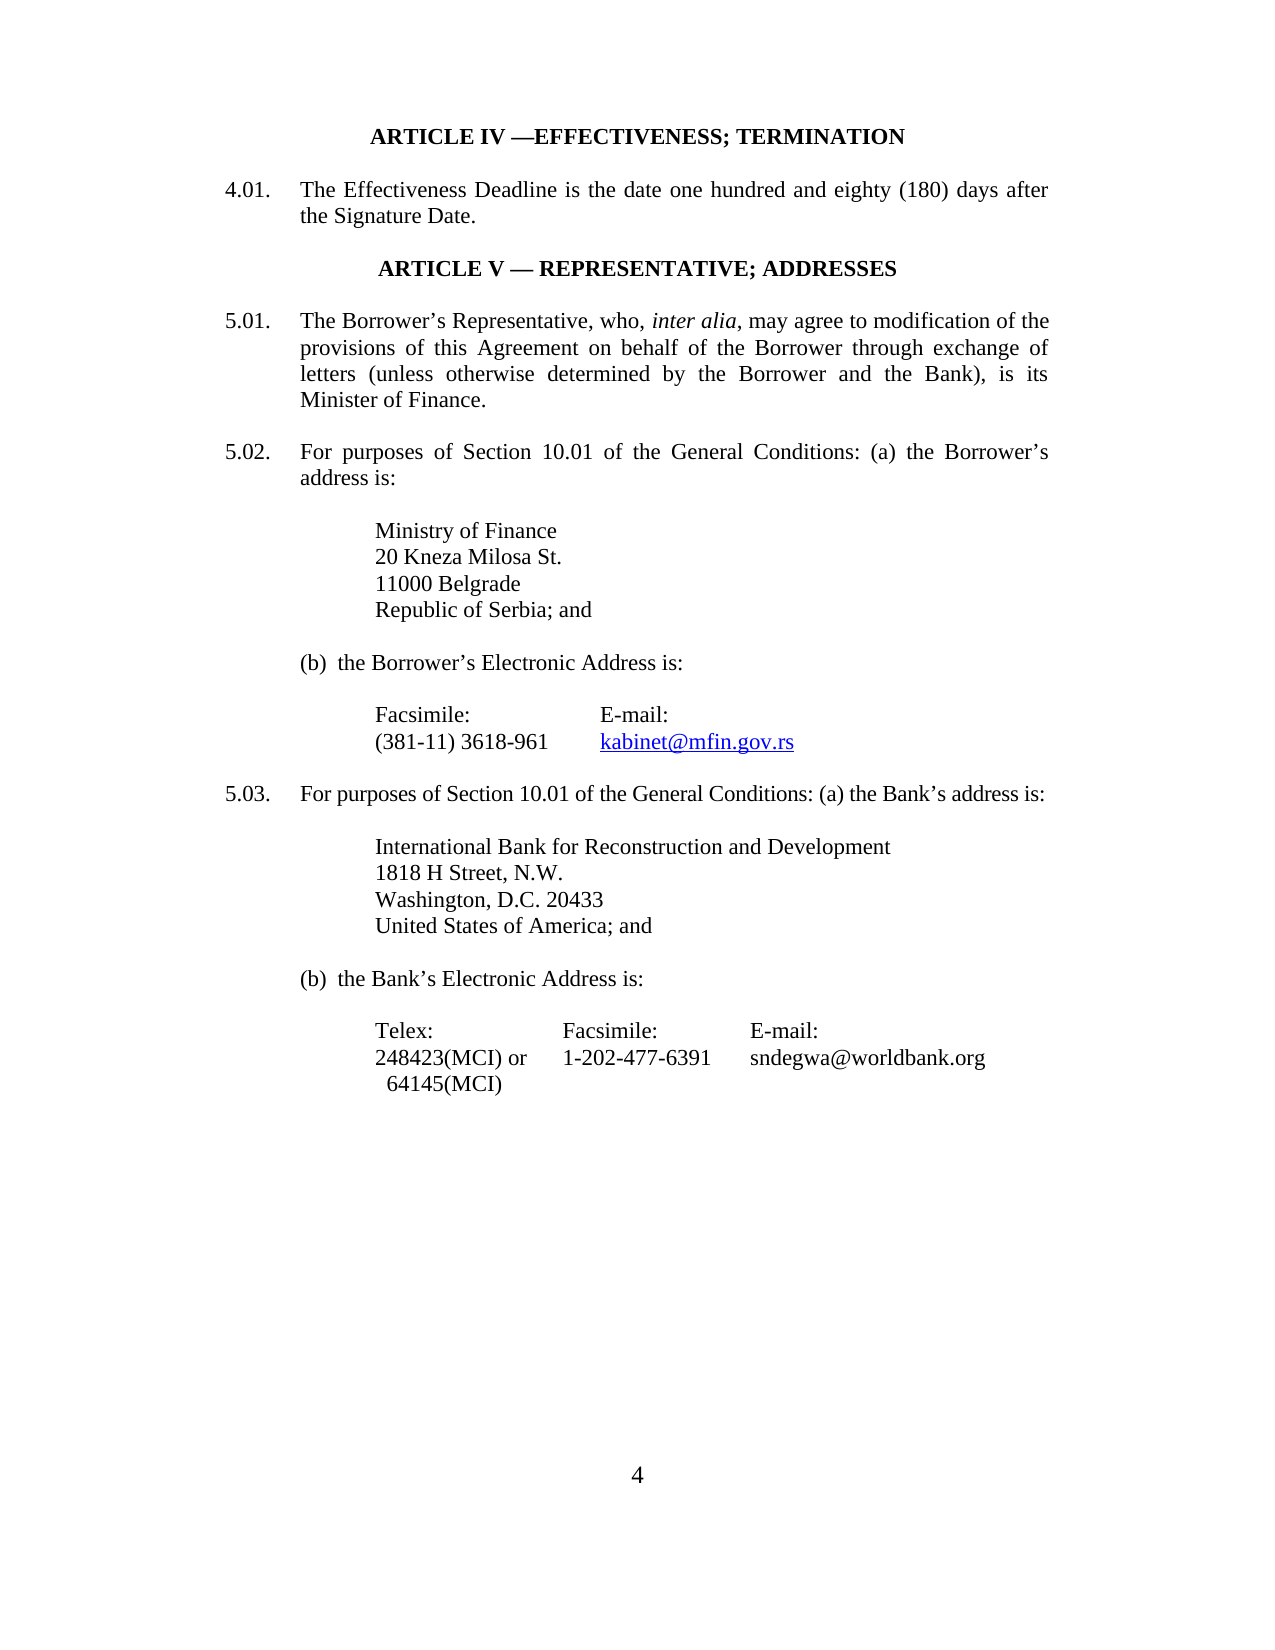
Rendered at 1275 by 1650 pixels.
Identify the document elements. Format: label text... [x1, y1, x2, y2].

text 5.03. For purposes of Section 10.01 of the General Conditions: (a) the Bank’s address is: [225, 780, 1050, 807]
text 248423(MCI) or 1-202-477-6391 sndegwa@worldbank.org [375, 1044, 1050, 1070]
text 5.01. The Borrower’s Representative, who, inter alia, may agree to modification of the provisions of this Agreement on behalf of the Borrower through exchange of letters (unless otherwise determined by the Borrower and the Bank), is its Minister of Finance. [225, 307, 1050, 413]
text 11000 Belgrade [375, 569, 1050, 596]
text International Bank for Reconstruction and Development [375, 833, 1050, 859]
text Republic of Serbia; and [375, 596, 1050, 622]
text (b) the Bank’s Electronic Address is: [300, 965, 1050, 991]
text 4.01. The Effectiveness Deadline is the date one hundred and eighty (180) days after the Signature Date. [225, 176, 1050, 228]
text 64145(MCI) [375, 1070, 1050, 1097]
text United States of America; and [375, 912, 1050, 938]
text 20 Kneza Milosa St. [375, 543, 1050, 569]
text Telex: Facsimile: E-mail: [375, 1018, 1050, 1044]
text ARTICLE V — REPRESENTATIVE; ADDRESSES [225, 255, 1050, 281]
text Facsimile: E-mail: [375, 701, 1050, 728]
list Ministry of Finance [375, 517, 1050, 543]
list the Borrower’s Electronic Address is: [300, 649, 1050, 675]
text (381-11) 3618-961 kabinet@mfin.gov.rs [375, 728, 1050, 754]
text 5.02. For purposes of Section 10.01 of the General Conditions: (a) the Borrower’s address is: [225, 438, 1050, 491]
text ARTICLE IV —EFFECTIVENESS; TERMINATION [225, 123, 1050, 149]
